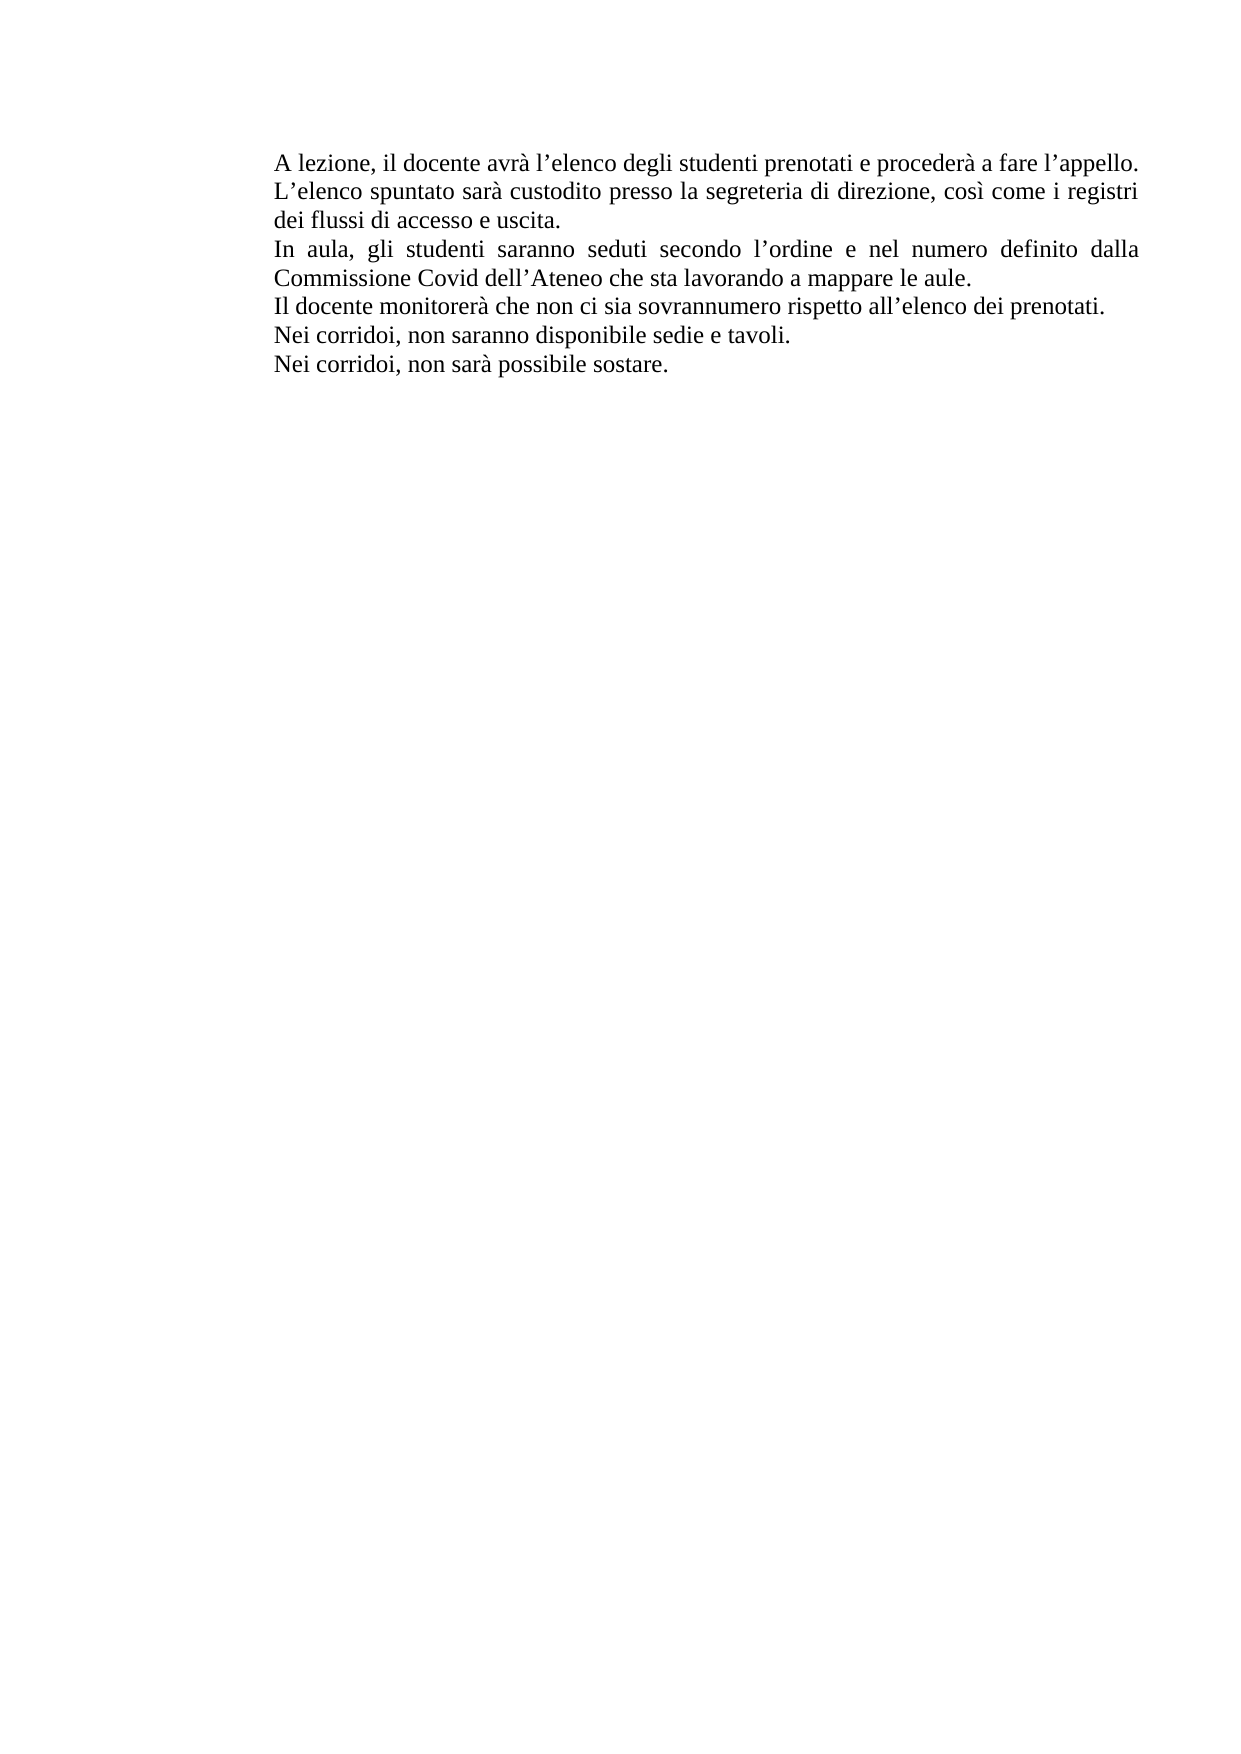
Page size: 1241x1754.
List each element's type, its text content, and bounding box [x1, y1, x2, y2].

list In aula, gli studenti saranno seduti secondo l’ordine e nel numero definito dalla Commissione Covid dell’Ateneo che sta lavorando a mappare le aule. [274, 234, 1140, 291]
list Il docente monitorerà che non ci sia sovrannumero rispetto all’elenco dei prenotati. [274, 291, 1140, 320]
list A lezione, il docente avrà l’elenco degli studenti prenotati e procederà a fare l’appello. L’elenco spuntato sarà custodito presso la segreteria di direzione, così come i registri dei flussi di accesso e uscita. [274, 148, 1140, 234]
list Nei corridoi, non sarà possibile sostare. [274, 349, 1140, 378]
list Nei corridoi, non saranno disponibile sedie e tavoli. [274, 320, 1140, 349]
